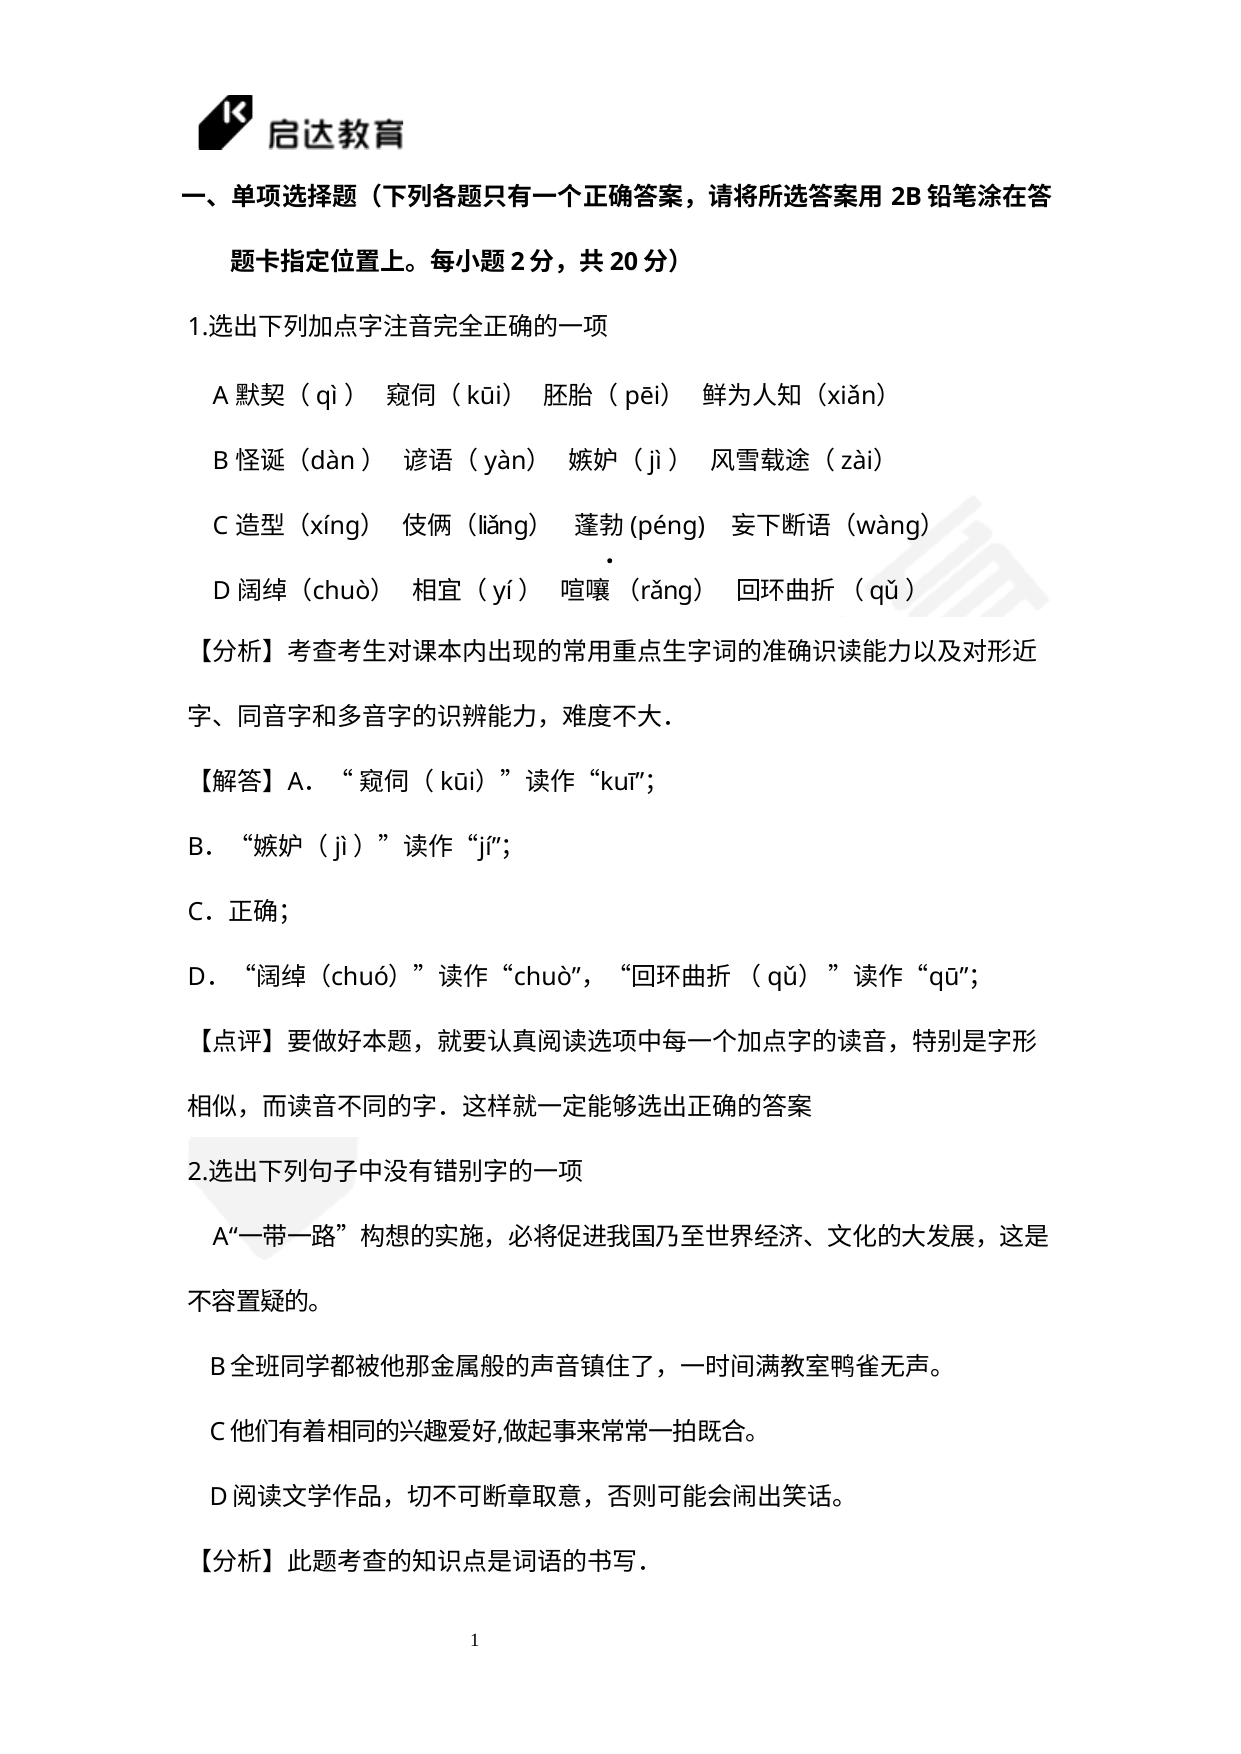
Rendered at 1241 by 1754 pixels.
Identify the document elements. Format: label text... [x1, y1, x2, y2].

text B 怪诞（dàn ） 谚语（ yàn） 嫉妒（ jì ） 风雪载途（ zài） [187, 422, 1053, 487]
text A 默契（ qì ） 窥伺（ kūi） 胚胎（ pēi） 鲜为人知（xiǎn） [187, 357, 1053, 422]
text D阅读文学作品，切不可断章取意，否则可能会闹出笑话。 [209, 1462, 1053, 1527]
text D 阔绰（chuò） 相宜（ yí ） 喧嚷 （rǎnɡ） 回环曲折 （ qǔ ） [187, 552, 1053, 617]
text 【点评】要做好本题，就要认真阅读选项中每一个加点字的读音，特别是字形相似，而读音不同的字．这样就一定能够选出正确的答案 [187, 1007, 1053, 1137]
text 2.选出下列句子中没有错别字的一项 [187, 1137, 1053, 1202]
text 【分析】考查考生对课本内出现的常用重点生字词的准确识读能力以及对形近字、同音字和多音字的识辨能力，难度不大． [187, 617, 1053, 747]
text B全班同学都被他那金属般的声音镇住了，一时间满教室鸭雀无声。 [209, 1332, 1053, 1397]
picture [198, 95, 404, 150]
text 【解答】A．“ 窥伺（ kūi）”读作“kuī”； B．“嫉妒（ jì ）”读作“jí”； C．正确； D．“阔绰（chuó）”读作“chuò”，“回环曲折 （ qǔ） ”读作“qū”； [187, 747, 1053, 1007]
text 一、单项选择题（下列各题只有一个正确答案，请将所选答案用2B铅笔涂在答题卡指定位置上。每小题2分，共20分） [181, 162, 1053, 292]
text C 造型（xínɡ） 伎俩（liǎnɡ） 蓬勃 (pénɡ) 妄下断语（wànɡ） [187, 487, 1053, 552]
text 【分析】此题考查的知识点是词语的书写． [187, 1527, 1053, 1592]
text C他们有着相同的兴趣爱好,做起事来常常一拍既合。 [209, 1397, 1053, 1462]
text 1.选出下列加点字注音完全正确的一项 [187, 292, 1053, 357]
text A“一带一路”构想的实施，必将促进我国乃至世界经济、文化的大发展，这是不容置疑的。 [187, 1202, 1053, 1332]
